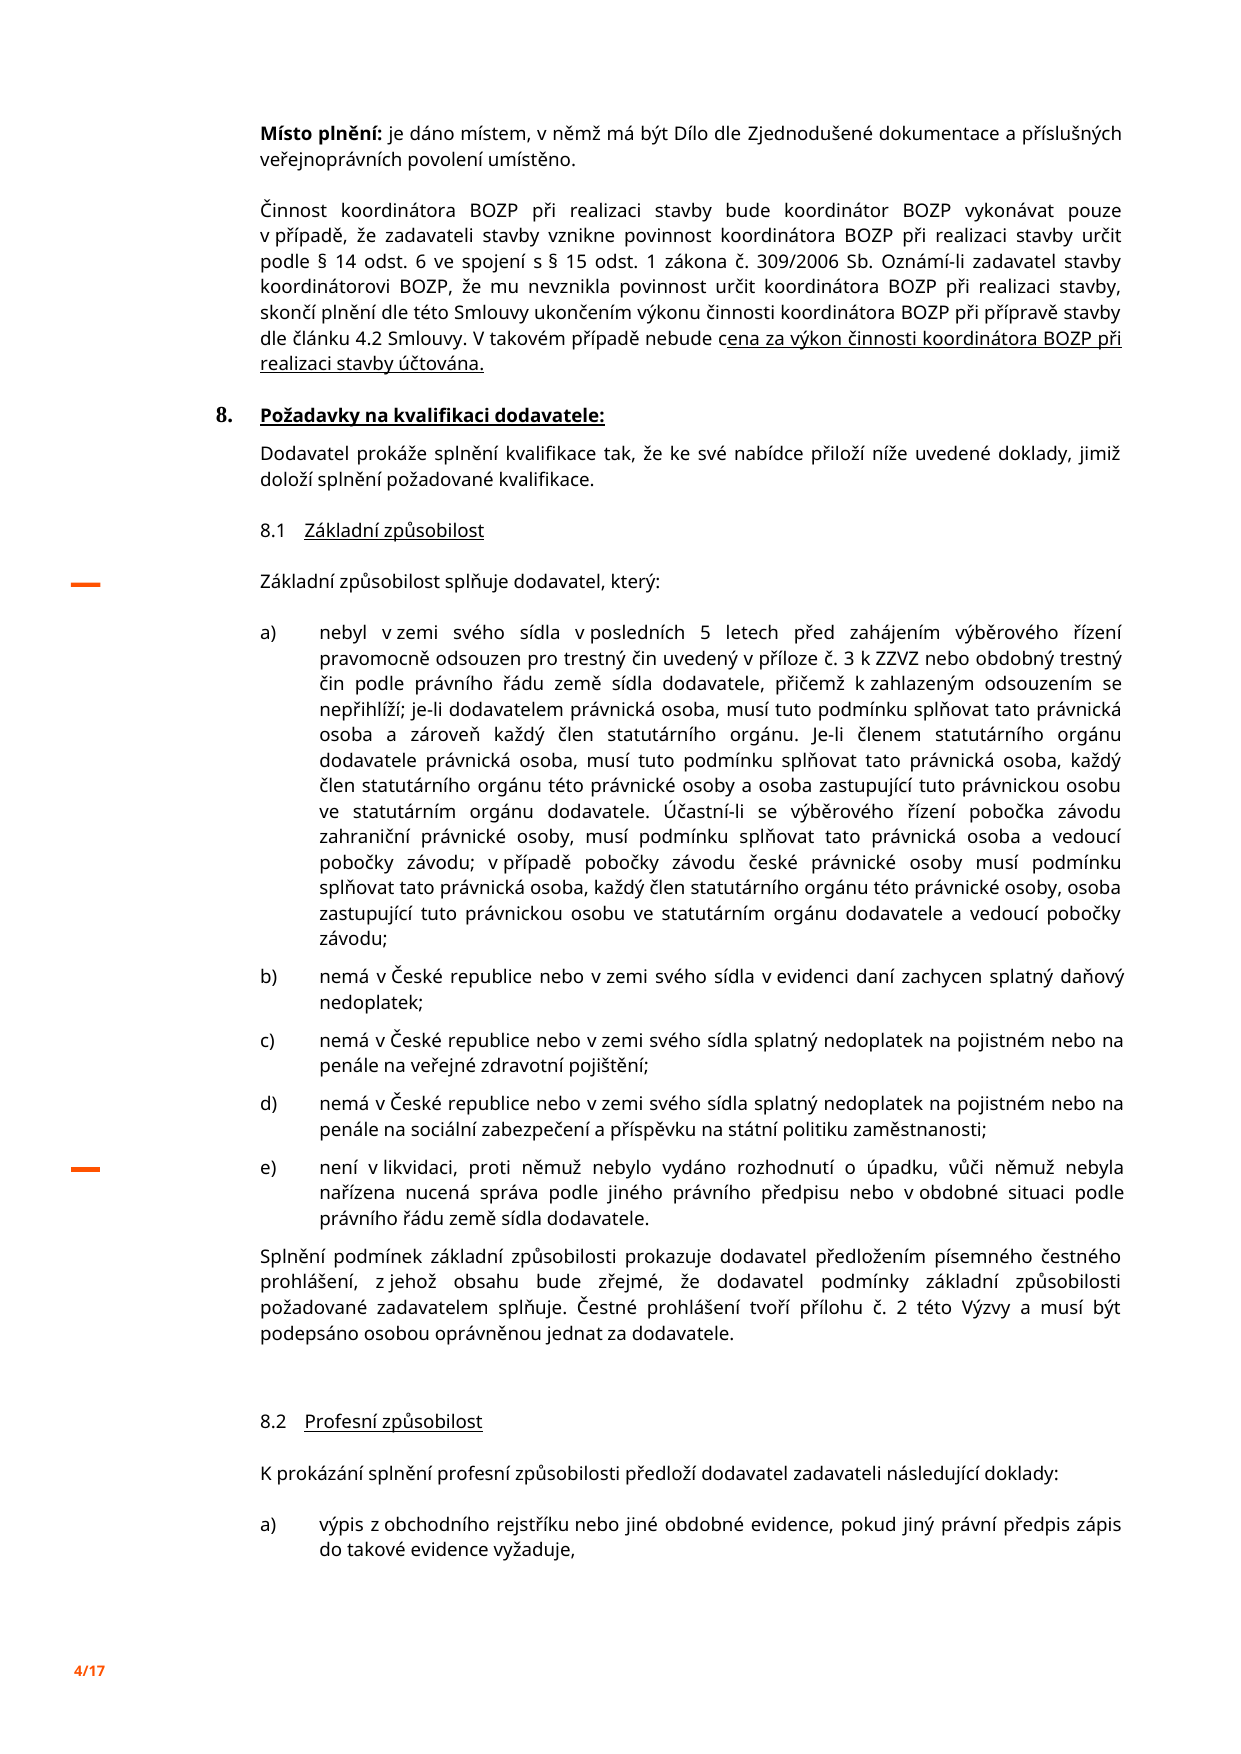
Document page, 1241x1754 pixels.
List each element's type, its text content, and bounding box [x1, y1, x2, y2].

text Dodavatel prokáže splnění kvalifikace tak, že ke své nabídce přiloží níže uvedené doklady, jimiž doloží splnění požadované kvalifikace. [260, 441, 1122, 492]
text Základní způsobilost splňuje dodavatel, který: [216, 568, 1122, 594]
text a) nebyl v zemi svého sídla v posledních 5 letech před zahájením výběrového řízení pravomocně odsouzen pro trestný čin uvedený v příloze č. 3 k ZZVZ nebo obdobný trestný čin podle právního řádu země sídla dodavatele, přičemž k zahlazeným odsouzením se nepřihlíží; je-li dodavatelem právnická osoba, musí tuto podmínku splňovat tato právnická osoba a zároveň každý člen statutárního orgánu. Je-li členem statutárního orgánu dodavatele právnická osoba, musí tuto podmínku splňovat tato právnická osoba, každý člen statutárního orgánu této právnické osoby a osoba zastupující tuto právnickou osobu ve statutárním orgánu dodavatele. Účastní-li se výběrového řízení pobočka závodu zahraniční právnické osoby, musí podmínku splňovat tato právnická osoba a vedoucí pobočky závodu; v případě pobočky závodu české právnické osoby musí podmínku splňovat tato právnická osoba, každý člen statutárního orgánu této právnické osoby, osoba zastupující tuto právnickou osobu ve statutárním orgánu dodavatele a vedoucí pobočky závodu; [260, 619, 1122, 951]
text d) nemá v České republice nebo v zemi svého sídla splatný nedoplatek na pojistném nebo na penále na sociální zabezpečení a příspěvku na státní politiku zaměstnanosti; [260, 1091, 1124, 1142]
list Profesní způsobilost [260, 1409, 1122, 1434]
text a) výpis z obchodního rejstříku nebo jiné obdobné evidence, pokud jiný právní předpis zápis do takové evidence vyžaduje, [260, 1511, 1122, 1562]
list Požadavky na kvalifikaci dodavatele: [216, 401, 1122, 428]
text Činnost koordinátora BOZP při realizaci stavby bude koordinátor BOZP vykonávat pouze v případě, že zadavateli stavby vznikne povinnost koordinátora BOZP při realizaci stavby určit podle § 14 odst. 6 ve spojení s § 15 odst. 1 zákona č. 309/2006 Sb. Oznámí-li zadavatel stavby koordinátorovi BOZP, že mu nevznikla povinnost určit koordinátora BOZP při realizaci stavby, skončí plnění dle této Smlouvy ukončením výkonu činnosti koordinátora BOZP při přípravě stavby dle článku 4.2 Smlouvy. V takovém případě nebude cena za výkon činnosti koordinátora BOZP při realizaci stavby účtována. [260, 197, 1122, 376]
text e) není v likvidaci, proti němuž nebylo vydáno rozhodnutí o úpadku, vůči němuž nebyla nařízena nucená správa podle jiného právního předpisu nebo v obdobné situaci podle právního řádu země sídla dodavatele. [260, 1154, 1124, 1231]
text K prokázání splnění profesní způsobilosti předloží dodavatel zadavateli následující doklady: [260, 1460, 1122, 1485]
text Místo plnění: je dáno místem, v němž má být Dílo dle Zjednodušené dokumentace a příslušných veřejnoprávních povolení umístěno. [260, 121, 1122, 172]
text b) nemá v České republice nebo v zemi svého sídla v evidenci daní zachycen splatný daňový nedoplatek; [260, 963, 1124, 1014]
list Základní způsobilost [260, 517, 1122, 543]
text c) nemá v České republice nebo v zemi svého sídla splatný nedoplatek na pojistném nebo na penále na veřejné zdravotní pojištění; [260, 1027, 1124, 1078]
text Splnění podmínek základní způsobilosti prokazuje dodavatel předložením písemného čestného prohlášení, z jehož obsahu bude zřejmé, že dodavatel podmínky základní způsobilosti požadované zadavatelem splňuje. Čestné prohlášení tvoří přílohu č. 2 této Výzvy a musí být podepsáno osobou oprávněnou jednat za dodavatele. [260, 1243, 1122, 1345]
